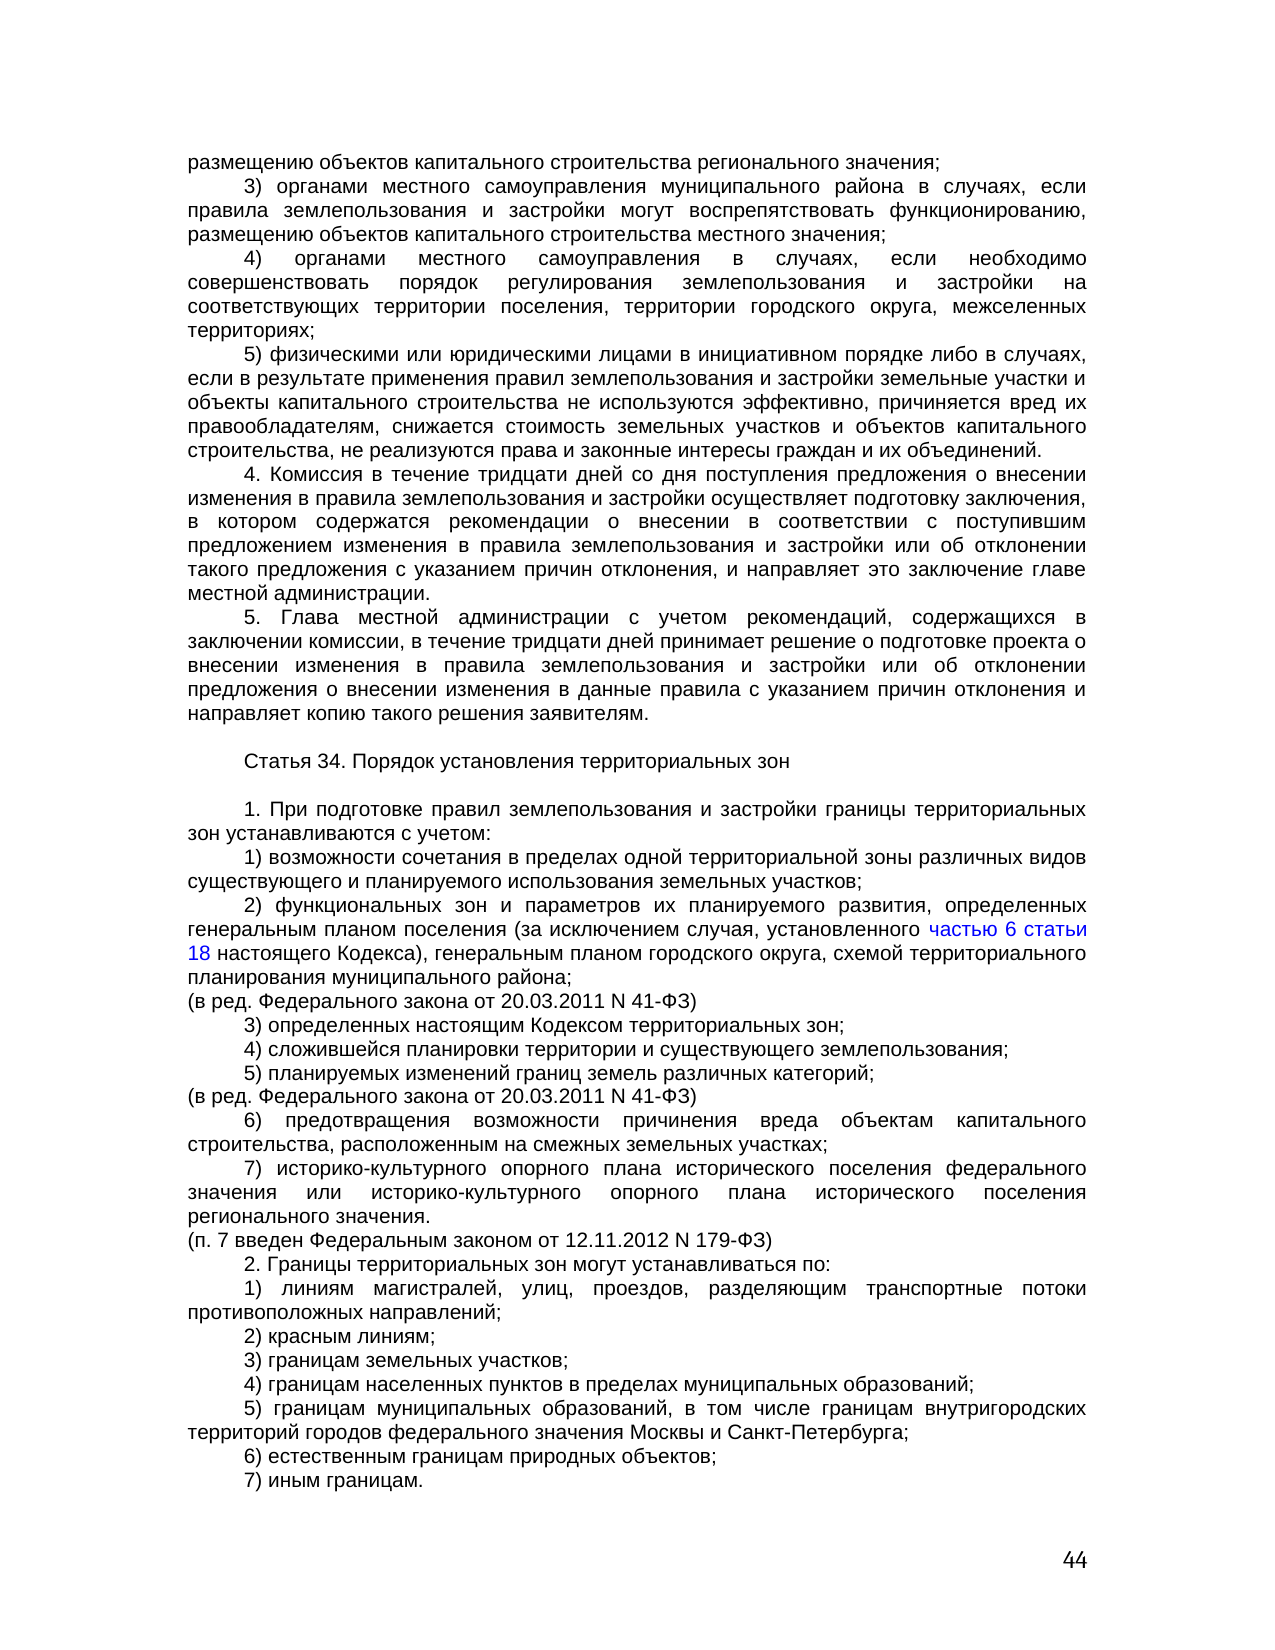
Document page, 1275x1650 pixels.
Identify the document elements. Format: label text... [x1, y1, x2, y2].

text 4) границам населенных пунктов в пределах муниципальных образований; [187, 1372, 1087, 1396]
text 1) линиям магистралей, улиц, проездов, разделяющим транспортные потоки противоположных направлений; [187, 1276, 1087, 1324]
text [187, 150, 1087, 174]
text 3) границам земельных участков; [187, 1348, 1087, 1372]
text 7) историко-культурного опорного плана исторического поселения федерального значения или историко-культурного опорного плана исторического поселения регионального значения. [187, 1156, 1087, 1228]
text 5. Глава местной администрации с учетом рекомендаций, содержащихся в заключении комиссии, в течение тридцати дней принимает решение о подготовке проекта о внесении изменения в правила землепользования и застройки или об отклонении предложения о внесении изменения в данные правила с указанием причин отклонения и направляет копию такого решения заявителям. [187, 605, 1087, 725]
text (п. 7 введен Федеральным законом от 12.11.2012 N 179-ФЗ) [187, 1228, 1087, 1252]
text 4) органами местного самоуправления в случаях, если необходимо совершенствовать порядок регулирования землепользования и застройки на соответствующих территории поселения, территории городского округа, межселенных территориях; [187, 246, 1087, 342]
text 3) органами местного самоуправления муниципального района в случаях, если правила землепользования и застройки могут воспрепятствовать функционированию, размещению объектов капитального строительства местного значения; [187, 174, 1087, 246]
text 1. При подготовке правил землепользования и застройки границы территориальных зон устанавливаются с учетом: [187, 797, 1087, 845]
text 1) возможности сочетания в пределах одной территориальной зоны различных видов существующего и планируемого использования земельных участков; [187, 845, 1087, 893]
text 6) естественным границам природных объектов; [187, 1444, 1087, 1468]
text 5) физическими или юридическими лицами в инициативном порядке либо в случаях, если в результате применения правил землепользования и застройки земельные участки и объекты капитального строительства не используются эффективно, причиняется вред их правообладателям, снижается стоимость земельных участков и объектов капитального строительства, не реализуются права и законные интересы граждан и их объединений. [187, 342, 1087, 461]
text 2) красным линиям; [187, 1324, 1087, 1348]
text 5) планируемых изменений границ земель различных категорий; [187, 1060, 1087, 1084]
text 2. Границы территориальных зон могут устанавливаться по: [187, 1252, 1087, 1276]
text (в ред. Федерального закона от 20.03.2011 N 41-ФЗ) [187, 988, 1087, 1012]
text 3) определенных настоящим Кодексом территориальных зон; [187, 1012, 1087, 1036]
text (в ред. Федерального закона от 20.03.2011 N 41-ФЗ) [187, 1084, 1087, 1108]
text 4) сложившейся планировки территории и существующего землепользования; [187, 1036, 1087, 1060]
text Статья 34. Порядок установления территориальных зон [187, 749, 1087, 773]
text 5) границам муниципальных образований, в том числе границам внутригородских территорий городов федерального значения Москвы и Санкт-Петербурга; [187, 1396, 1087, 1444]
text 7) иным границам. [187, 1468, 1087, 1492]
text 2) функциональных зон и параметров их планируемого развития, определенных генеральным планом поселения (за исключением случая, установленного частью 6 статьи 18 настоящего Кодекса), генеральным планом городского округа, схемой территориального планирования муниципального района; [187, 893, 1087, 988]
text 6) предотвращения возможности причинения вреда объектам капитального строительства, расположенным на смежных земельных участках; [187, 1108, 1087, 1156]
text 4. Комиссия в течение тридцати дней со дня поступления предложения о внесении изменения в правила землепользования и застройки осуществляет подготовку заключения, в котором содержатся рекомендации о внесении в соответствии с поступившим предложением изменения в правила землепользования и застройки или об отклонении такого предложения с указанием причин отклонения, и направляет это заключение главе местной администрации. [187, 461, 1087, 605]
